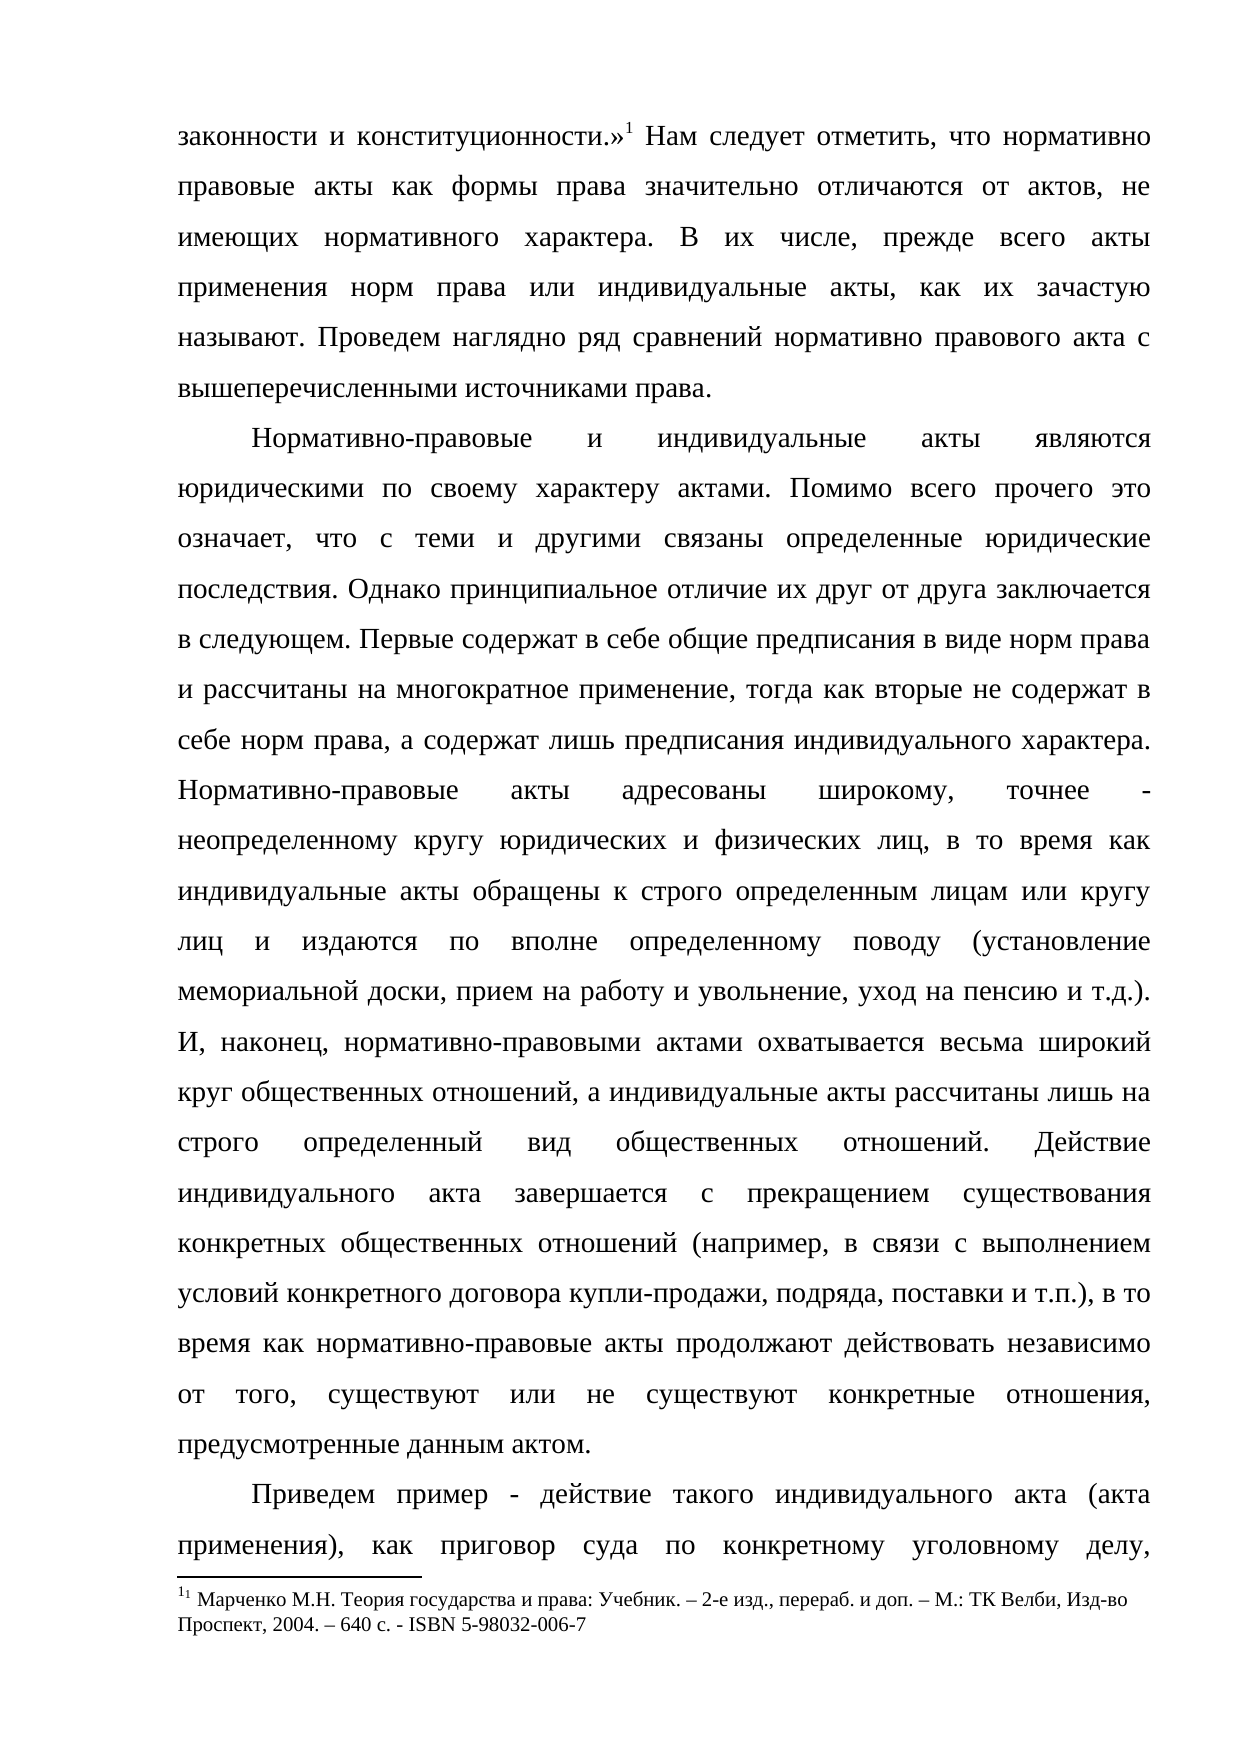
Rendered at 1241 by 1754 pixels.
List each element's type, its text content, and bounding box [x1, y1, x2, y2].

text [177, 1477, 1152, 1560]
text Нормативно-правовые и индивидуальные акты являются юридическими по своему характеру актами. Помимо всего прочего это означает, что с теми и другими связаны определенные юридические последствия. Однако принципиальное отличие их друг от друга заключается в следующем. Первые содержат в себе общие предписания в виде норм права и рассчитаны на многократное применение, тогда как вторые не содержат в себе норм права, а содержат лишь предписания индивидуального характера. Нормативно-правовые акты адресованы широкому, точнее - неопределенному кругу юридических и физических лиц, в то время как индивидуальные акты обращены к строго определенным лицам или кругу лиц и издаются по вполне определенному поводу (установление мемориальной доски, прием на работу и увольнение, уход на пенсию и т.д.). И, наконец, нормативно-правовыми актами охватывается весьма широкий круг общественных отношений, а индивидуальные акты рассчитаны лишь на строго определенный вид общественных отношений. Действие индивидуального акта завершается с прекращением существования конкретных общественных отношений (например, в связи с выполнением условий конкретного договора купли-продажи, подряда, поставки и т.п.), в то время как нормативно-правовые акты продолжают действовать независимо от того, существуют или не существуют конкретные отношения, предусмотренные данным актом. [177, 420, 1152, 1460]
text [177, 118, 1152, 403]
